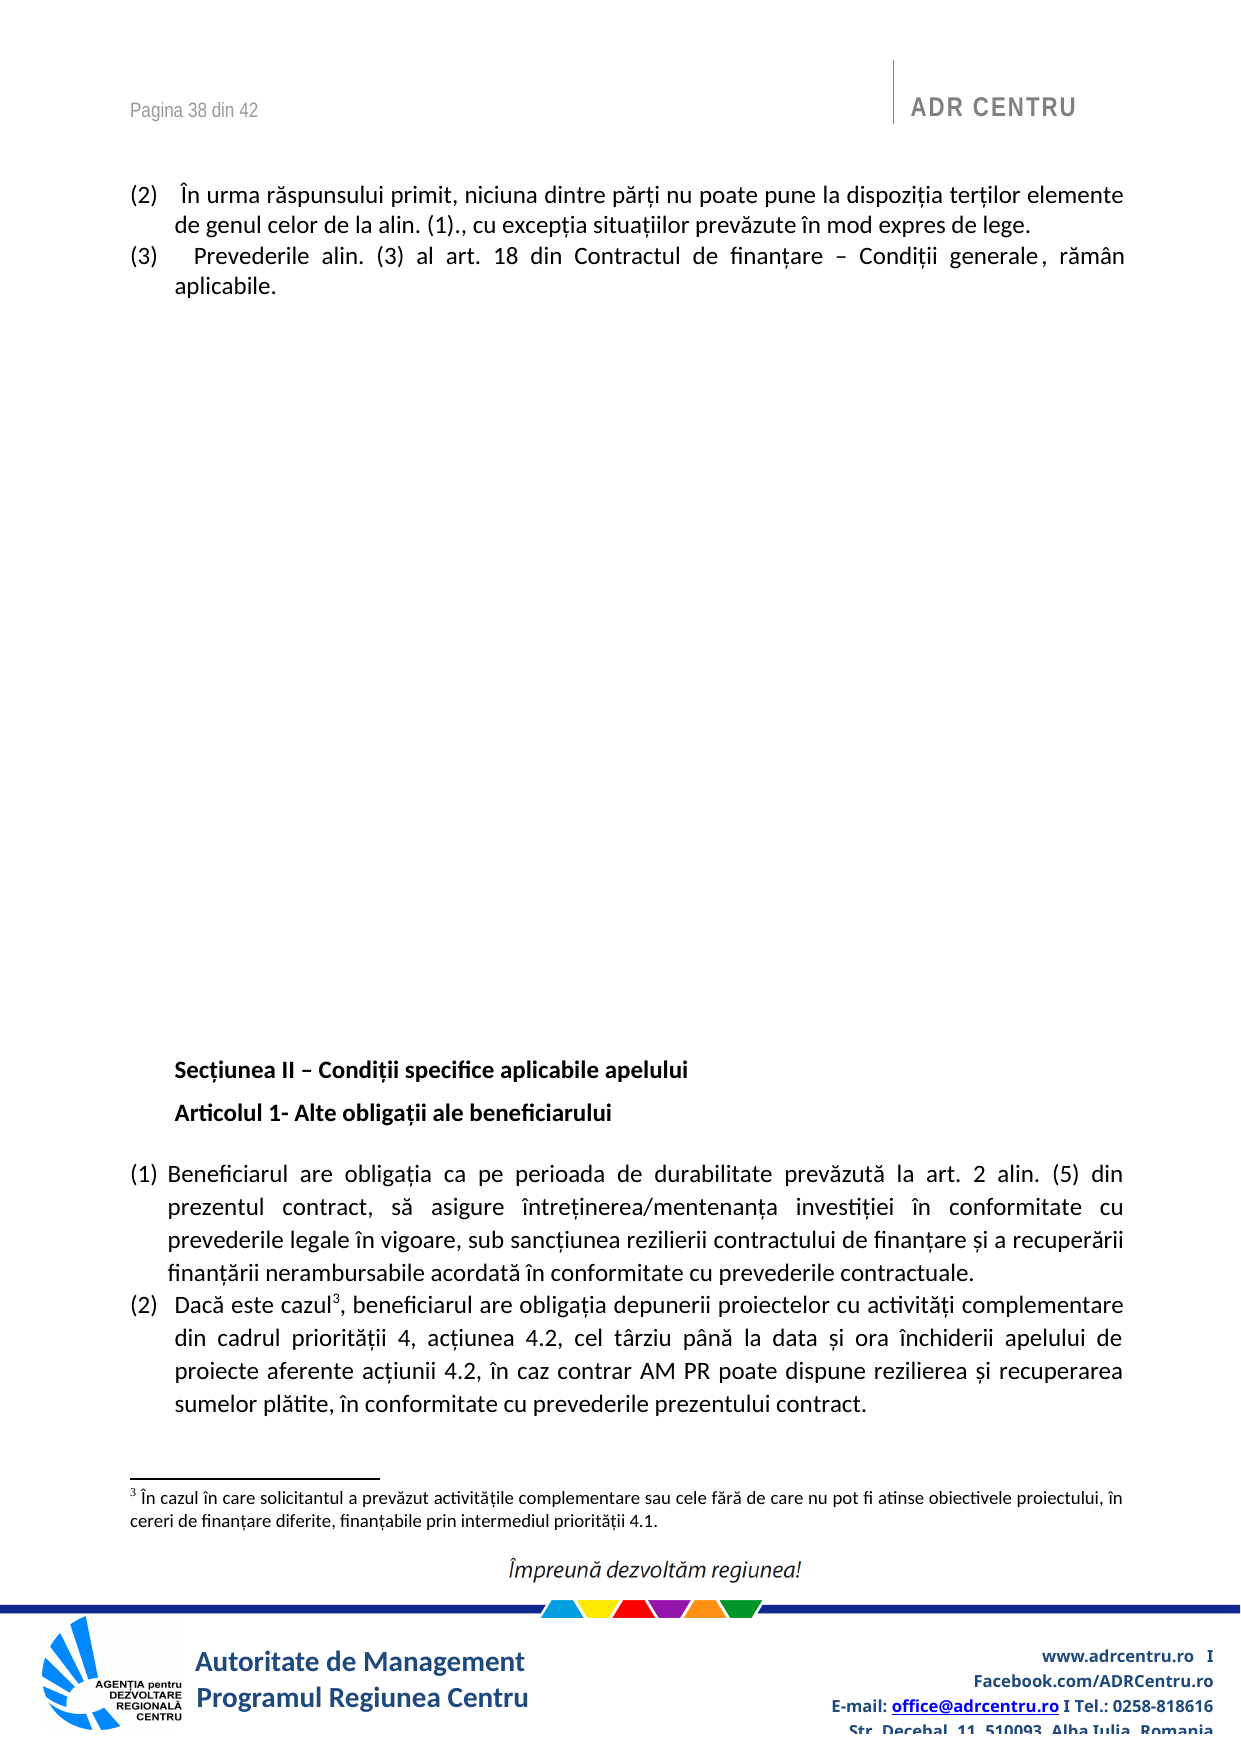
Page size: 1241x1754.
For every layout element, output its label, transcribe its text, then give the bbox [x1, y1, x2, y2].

list Dacă este cazul, beneficiarul are obligația depunerii proiectelor cu activități complementare din cadrul priorității 4, acțiunea 4.2, cel târziu până la data și ora închiderii apelului de proiecte aferente acțiunii 4.2, în caz contrar AM PR poate dispune rezilierea și recuperarea sumelor plătite, în conformitate cu prevederile prezentului contract. [130, 1290, 1125, 1419]
text Secțiunea II – Condiții specifice aplicabile apelului [174, 1054, 1125, 1085]
picture [574, 1600, 1241, 1618]
list În urma răspunsului primit, niciuna dintre părți nu poate pune la dispoziția terților elemente de genul celor de la alin. (1)., cu excepția situațiilor prevăzute în mod expres de lege. [130, 179, 1125, 240]
text Articolul 1- Alte obligații ale beneficiarului [174, 1097, 1125, 1128]
picture [495, 1556, 814, 1583]
picture [0, 1600, 550, 1730]
list Beneficiarul are obligația ca pe perioada de durabilitate prevăzută la art. 2 alin. (5) din prezentul contract, să asigure întreținerea/mentenanța investiției în conformitate cu prevederile legale în vigoare, sub sancțiunea rezilierii contractului de finanțare și a recuperării finanțării nerambursabile acordată în conformitate cu prevederile contractuale. [130, 1158, 1125, 1287]
text (3) Prevederile alin. (3) al art. 18 din Contractul de finanțare – Condiții generale, rămân aplicabile. [130, 240, 1125, 301]
